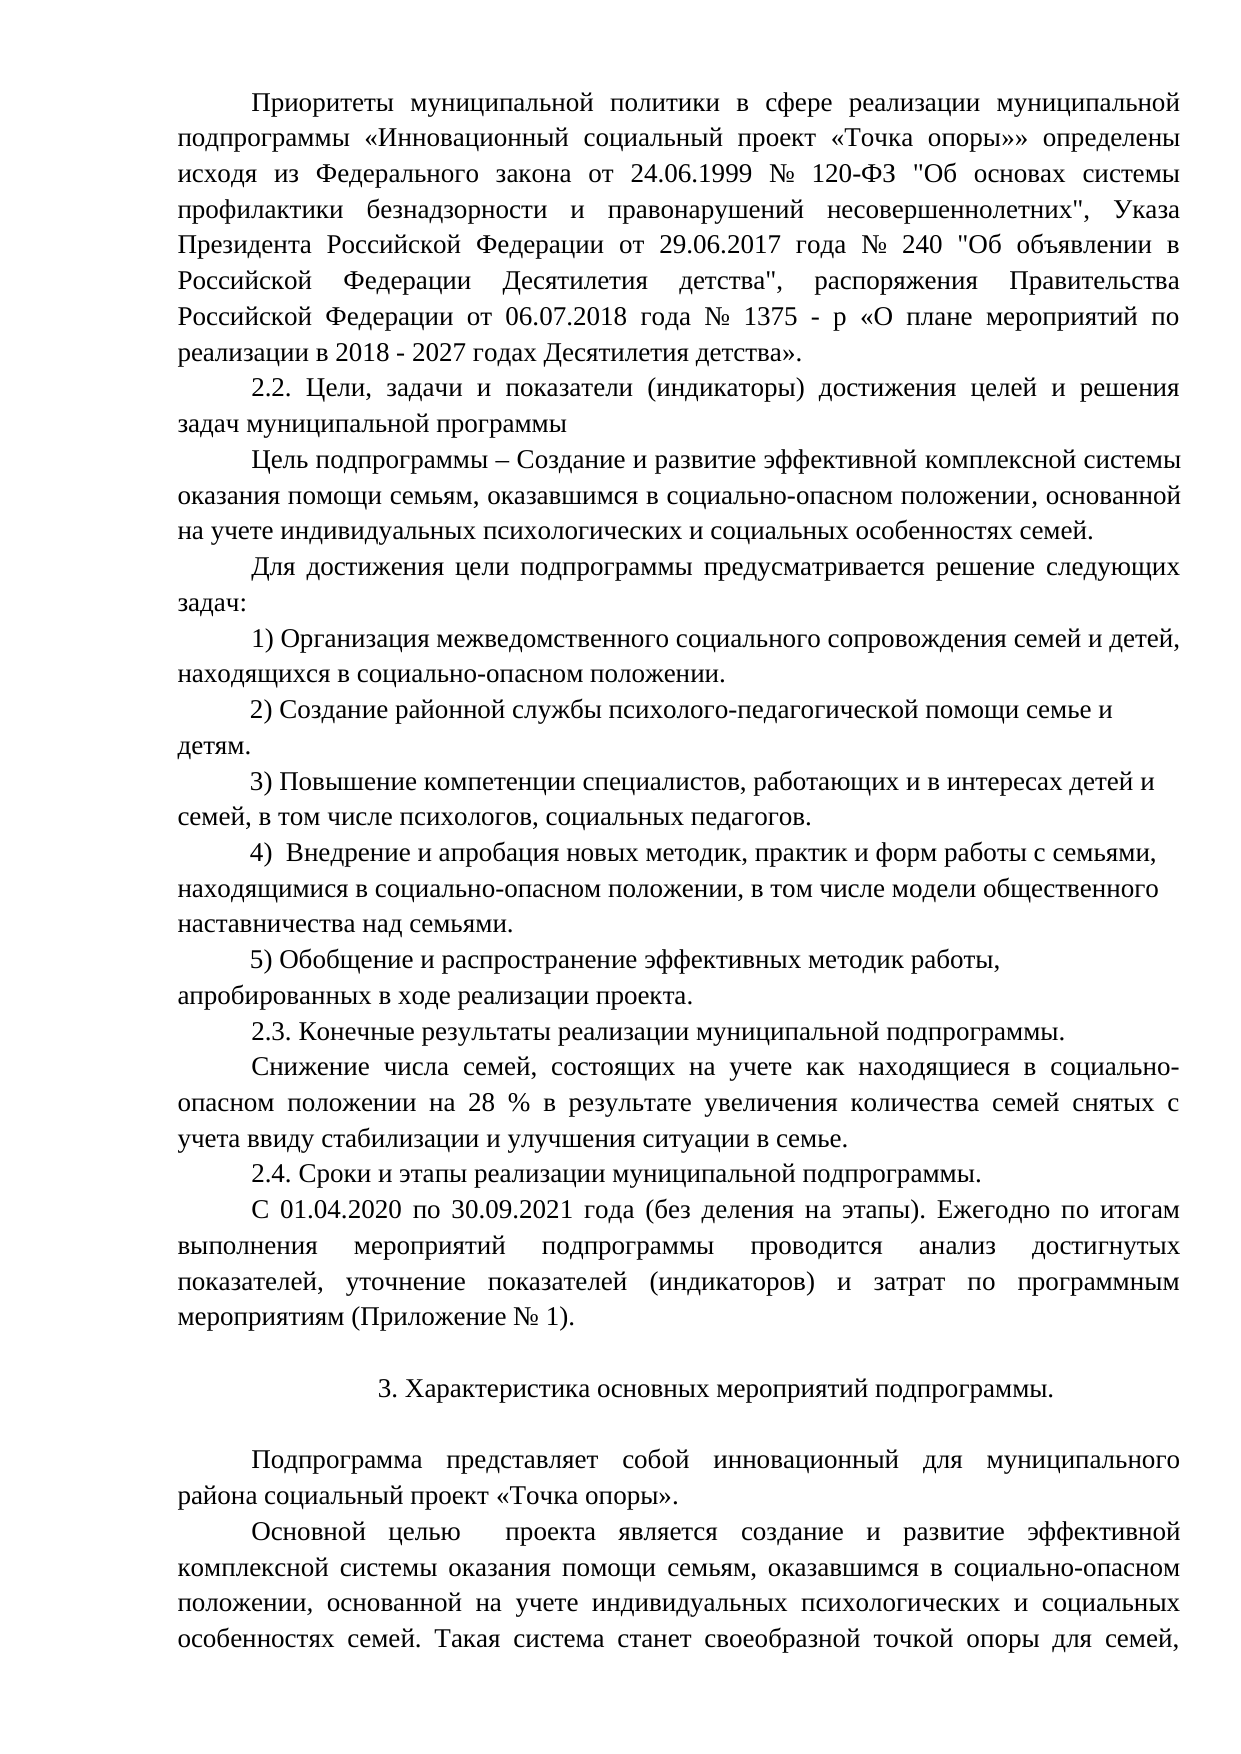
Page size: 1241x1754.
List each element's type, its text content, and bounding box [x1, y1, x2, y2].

text 4) Внедрение и апробация новых методик, практик и форм работы с семьями, находящимися в социально-опасном положении, в том числе модели общественного наставничества над семьями. [177, 836, 1181, 939]
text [177, 1515, 1181, 1653]
text С 01.04.2020 по 30.09.2021 года (без деления на этапы). Ежегодно по итогам выполнения мероприятий подпрограммы проводится анализ достигнутых показателей, уточнение показателей (индикаторов) и затрат по программным мероприятиям (Приложение № 1). [177, 1193, 1181, 1332]
text 2) Создание районной службы психолого-педагогической помощи семье и детям. [177, 693, 1181, 760]
text 2.4. Сроки и этапы реализации муниципальной подпрограммы. [177, 1158, 1181, 1189]
text 1) Организация межведомственного социального сопровождения семей и детей, находящихся в социально-опасном положении. [177, 622, 1181, 688]
text 2.2. Цели, задачи и показатели (индикаторы) достижения целей и решения задач муниципальной программы [177, 372, 1181, 438]
text 3) Повышение компетенции специалистов, работающих и в интересах детей и семей, в том числе психологов, социальных педагогов. [177, 764, 1181, 831]
text Цель подпрограммы – Создание и развитие эффективной комплексной системы оказания помощи семьям, оказавшимся в социально-опасном положении, основанной на учете индивидуальных психологических и социальных особенностях семей. [177, 443, 1181, 546]
text 2.3. Конечные результаты реализации муниципальной подпрограммы. [177, 1015, 1181, 1046]
text Снижение числа семей, состоящих на учете как находящиеся в социально-опасном положении на 28 % в результате увеличения количества семей снятых с учета ввиду стабилизации и улучшения ситуации в семье. [177, 1050, 1181, 1153]
text Для достижения цели подпрограммы предусматривается решение следующих задач: [177, 550, 1181, 617]
text 5) Обобщение и распространение эффективных методик работы, апробированных в ходе реализации проекта. [177, 943, 1181, 1010]
text Подпрограмма представляет собой инновационный для муниципального района социальный проект «Точка опоры». [177, 1443, 1181, 1510]
text Приоритеты муниципальной политики в сфере реализации муниципальной подпрограммы «Инновационный социальный проект «Точка опоры»» определены исходя из Федерального закона от 24.06.1999 № 120-ФЗ "Об основах системы профилактики безнадзорности и правонарушений несовершеннолетних", Указа Президента Российской Федерации от 29.06.2017 года № 240 "Об объявлении в Российской Федерации Десятилетия детства", распоряжения Правительства Российской Федерации от 06.07.2018 года № 1375 - р «О плане мероприятий по реализации в 2018 - 2027 годах Десятилетия детства». [177, 86, 1181, 367]
text 3. Характеристика основных мероприятий подпрограммы. [177, 1372, 1181, 1403]
